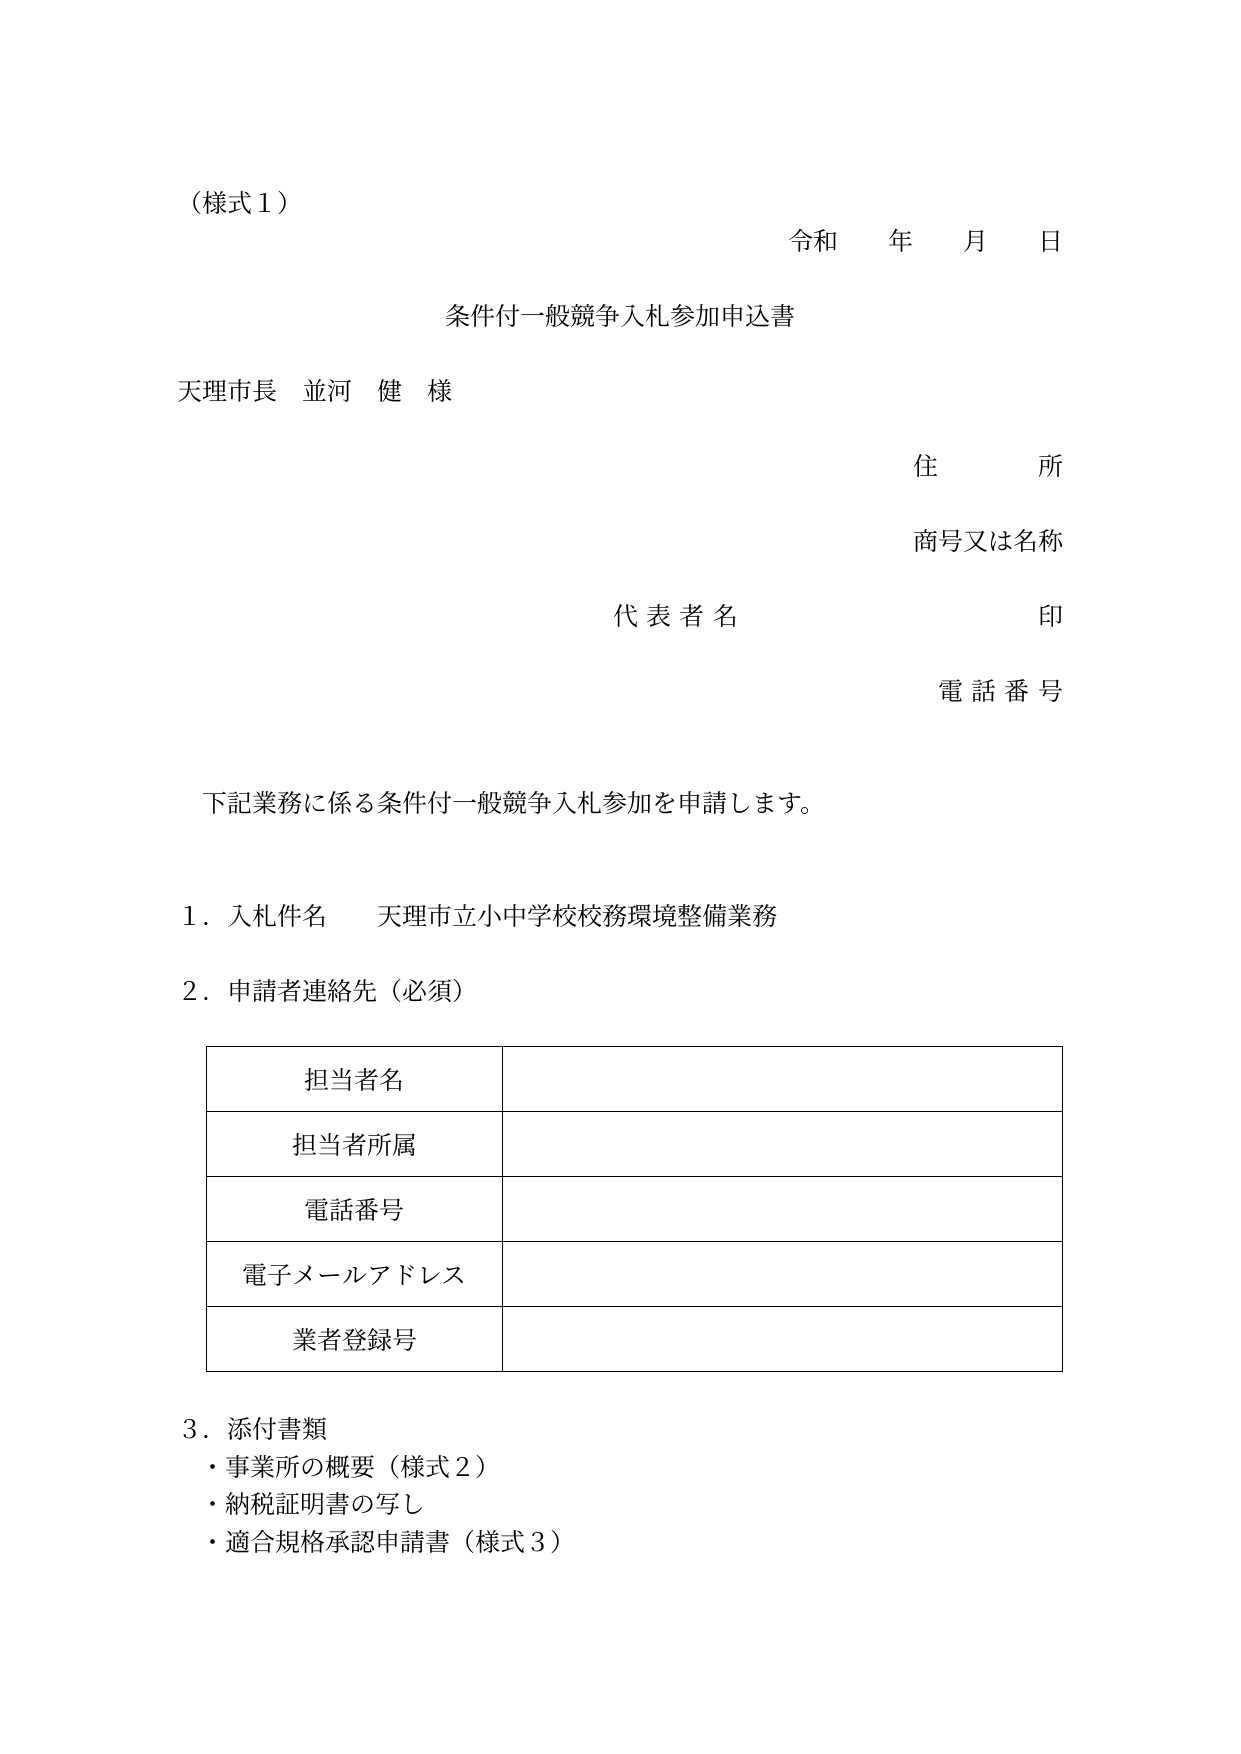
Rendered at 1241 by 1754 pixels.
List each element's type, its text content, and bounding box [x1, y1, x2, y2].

text 条件付一般競争入札参加申込書 [177, 296, 1063, 333]
text ３．添付書類 [177, 1409, 1063, 1447]
text 電話番号 [177, 671, 1063, 708]
table_cell 電話番号 [207, 1177, 502, 1241]
table_header [503, 1047, 1062, 1111]
table_cell [503, 1307, 1062, 1371]
table_cell [503, 1242, 1062, 1306]
table_cell 電子メールアドレス [207, 1242, 502, 1306]
text 下記業務に係る条件付一般競争入札参加を申請します。 [177, 783, 1063, 821]
text 商号又は名称 [177, 521, 1063, 558]
text １．入札件名 天理市立小中学校校務環境整備業務 [177, 896, 1063, 933]
text 天理市長 並河 健 様 [177, 371, 1063, 408]
text 住 所 [177, 446, 1063, 483]
text ２．申請者連絡先（必須） [177, 971, 1063, 1008]
text ・納税証明書の写し [200, 1484, 1063, 1522]
text ・事業所の概要（様式２） [200, 1447, 1063, 1484]
table_cell [503, 1112, 1062, 1176]
table_cell [503, 1177, 1062, 1241]
text 代表者名 印 [177, 596, 1063, 633]
text 令和 年 月 日 [177, 221, 1063, 258]
text ・適合規格承認申請書（様式３） [200, 1522, 1063, 1559]
text （様式１） [177, 183, 963, 221]
table_header 担当者名 [207, 1047, 502, 1111]
table_cell 業者登録号 [207, 1307, 502, 1371]
table_cell 担当者所属 [207, 1112, 502, 1176]
